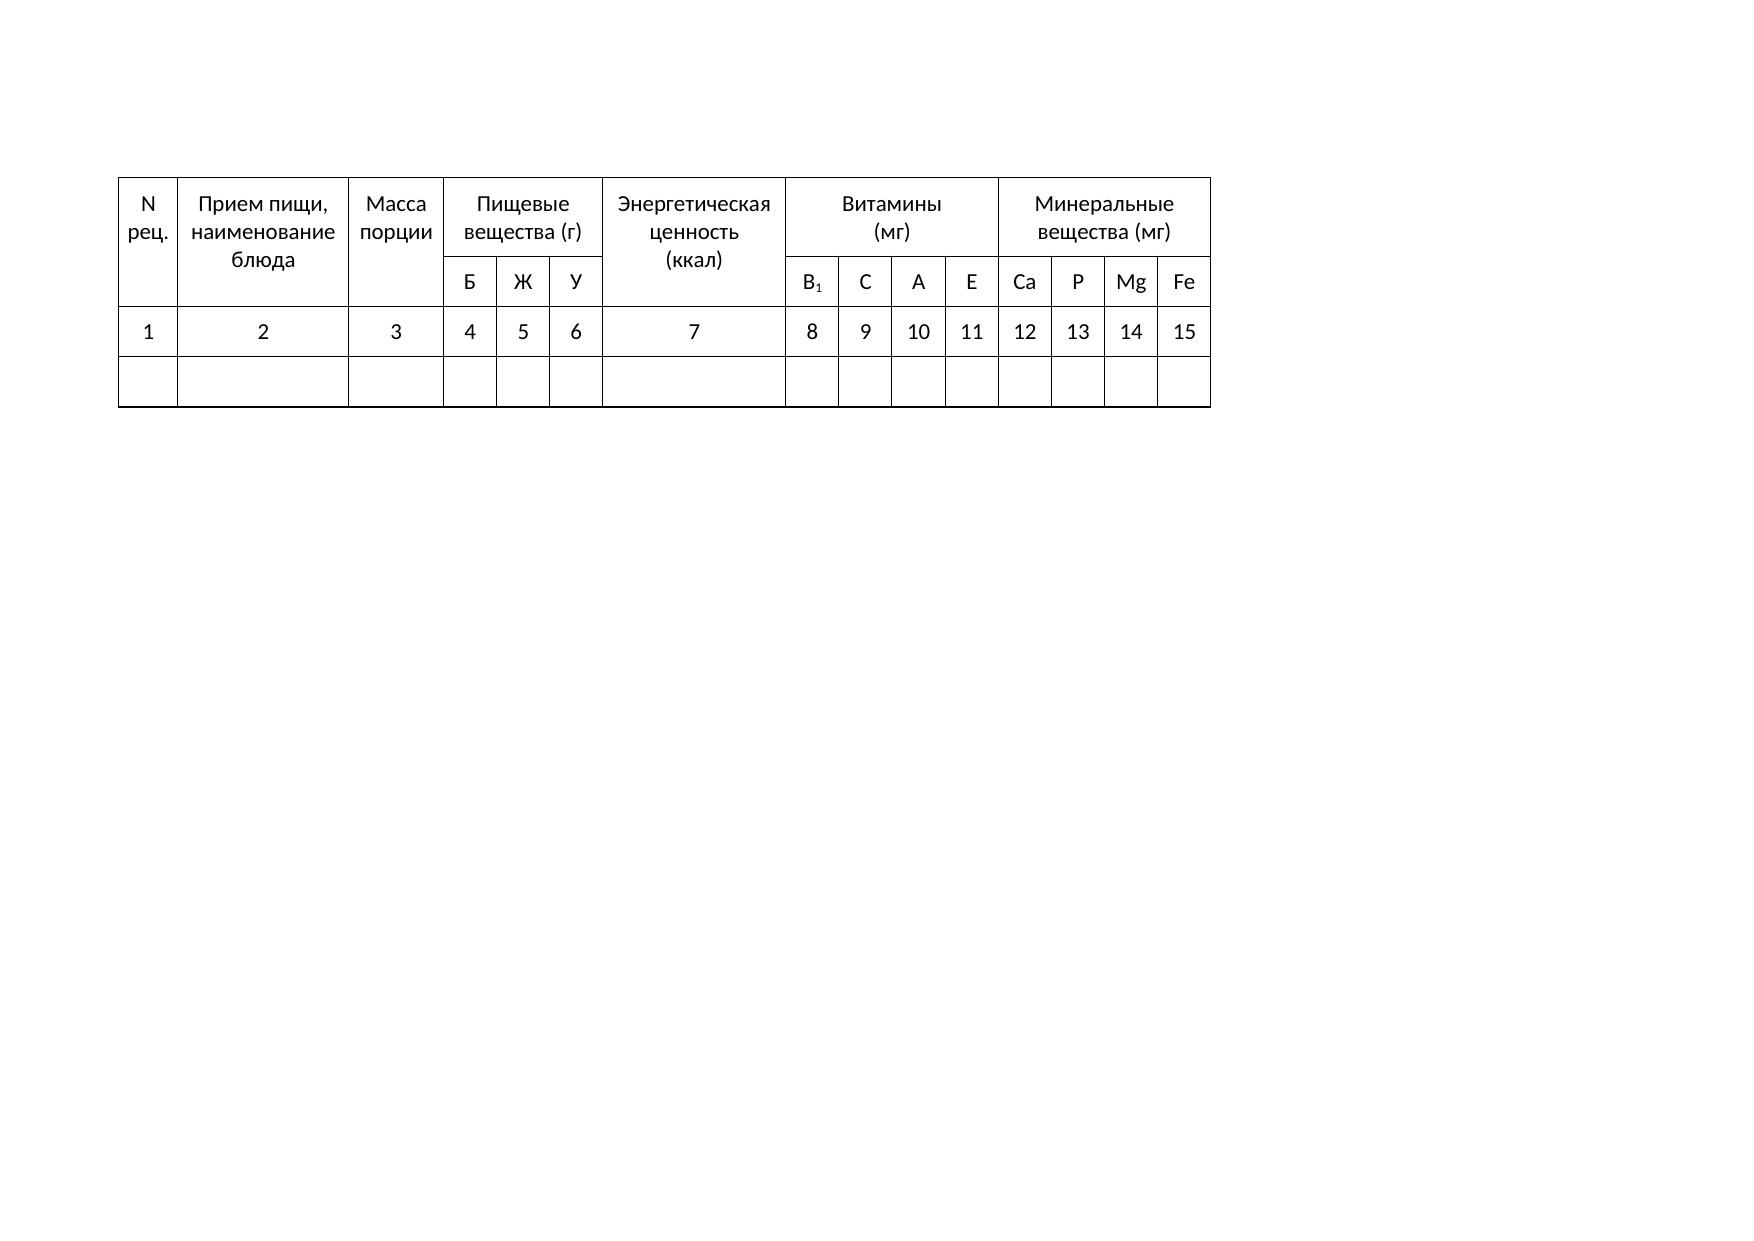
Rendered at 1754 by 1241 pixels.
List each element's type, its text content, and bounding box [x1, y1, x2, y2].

table_header Энергетическая ценность (ккал) [603, 178, 785, 306]
table_cell 15 [1158, 307, 1210, 356]
table_cell 1 [119, 307, 177, 356]
table_cell [444, 357, 496, 406]
table_cell P [1052, 257, 1104, 306]
table_cell [892, 357, 945, 406]
table_cell У [550, 257, 602, 306]
table_header Витамины (мг) [786, 178, 998, 256]
table_cell 3 [349, 307, 443, 356]
table_cell 8 [786, 307, 838, 356]
table_cell 10 [892, 307, 945, 356]
table_cell [550, 357, 602, 406]
table_cell 13 [1052, 307, 1104, 356]
table_cell B1 [786, 257, 838, 306]
table_cell [1105, 357, 1157, 406]
table_cell [349, 357, 443, 406]
table_cell [603, 357, 785, 406]
table_cell [1158, 357, 1210, 406]
table_header Масса порции [349, 178, 443, 306]
table_cell A [892, 257, 945, 306]
table_header Прием пищи, наименование блюда [178, 178, 348, 306]
table_cell Mg [1105, 257, 1157, 306]
table_cell [119, 357, 177, 406]
table_cell Б [444, 257, 496, 306]
table_cell 12 [999, 307, 1051, 356]
table_cell 14 [1105, 307, 1157, 356]
table_cell E [946, 257, 998, 306]
table_cell [786, 357, 838, 406]
table_cell C [839, 257, 891, 306]
table_cell Ca [999, 257, 1051, 306]
table_cell [839, 357, 891, 406]
table_cell 6 [550, 307, 602, 356]
table_cell [946, 357, 998, 406]
table_cell 4 [444, 307, 496, 356]
table_cell [1052, 357, 1104, 406]
table_cell 11 [946, 307, 998, 356]
table_cell 7 [603, 307, 785, 356]
table_header N рец. [119, 178, 177, 306]
table_header Пищевые вещества (г) [444, 178, 602, 256]
table_cell [497, 357, 549, 406]
table_header Минеральные вещества (мг) [999, 178, 1210, 256]
table_cell 5 [497, 307, 549, 356]
table_cell Fe [1158, 257, 1210, 306]
table_cell [999, 357, 1051, 406]
table_cell 9 [839, 307, 891, 356]
table_cell 2 [178, 307, 348, 356]
table_cell [178, 357, 348, 406]
table_cell Ж [497, 257, 549, 306]
